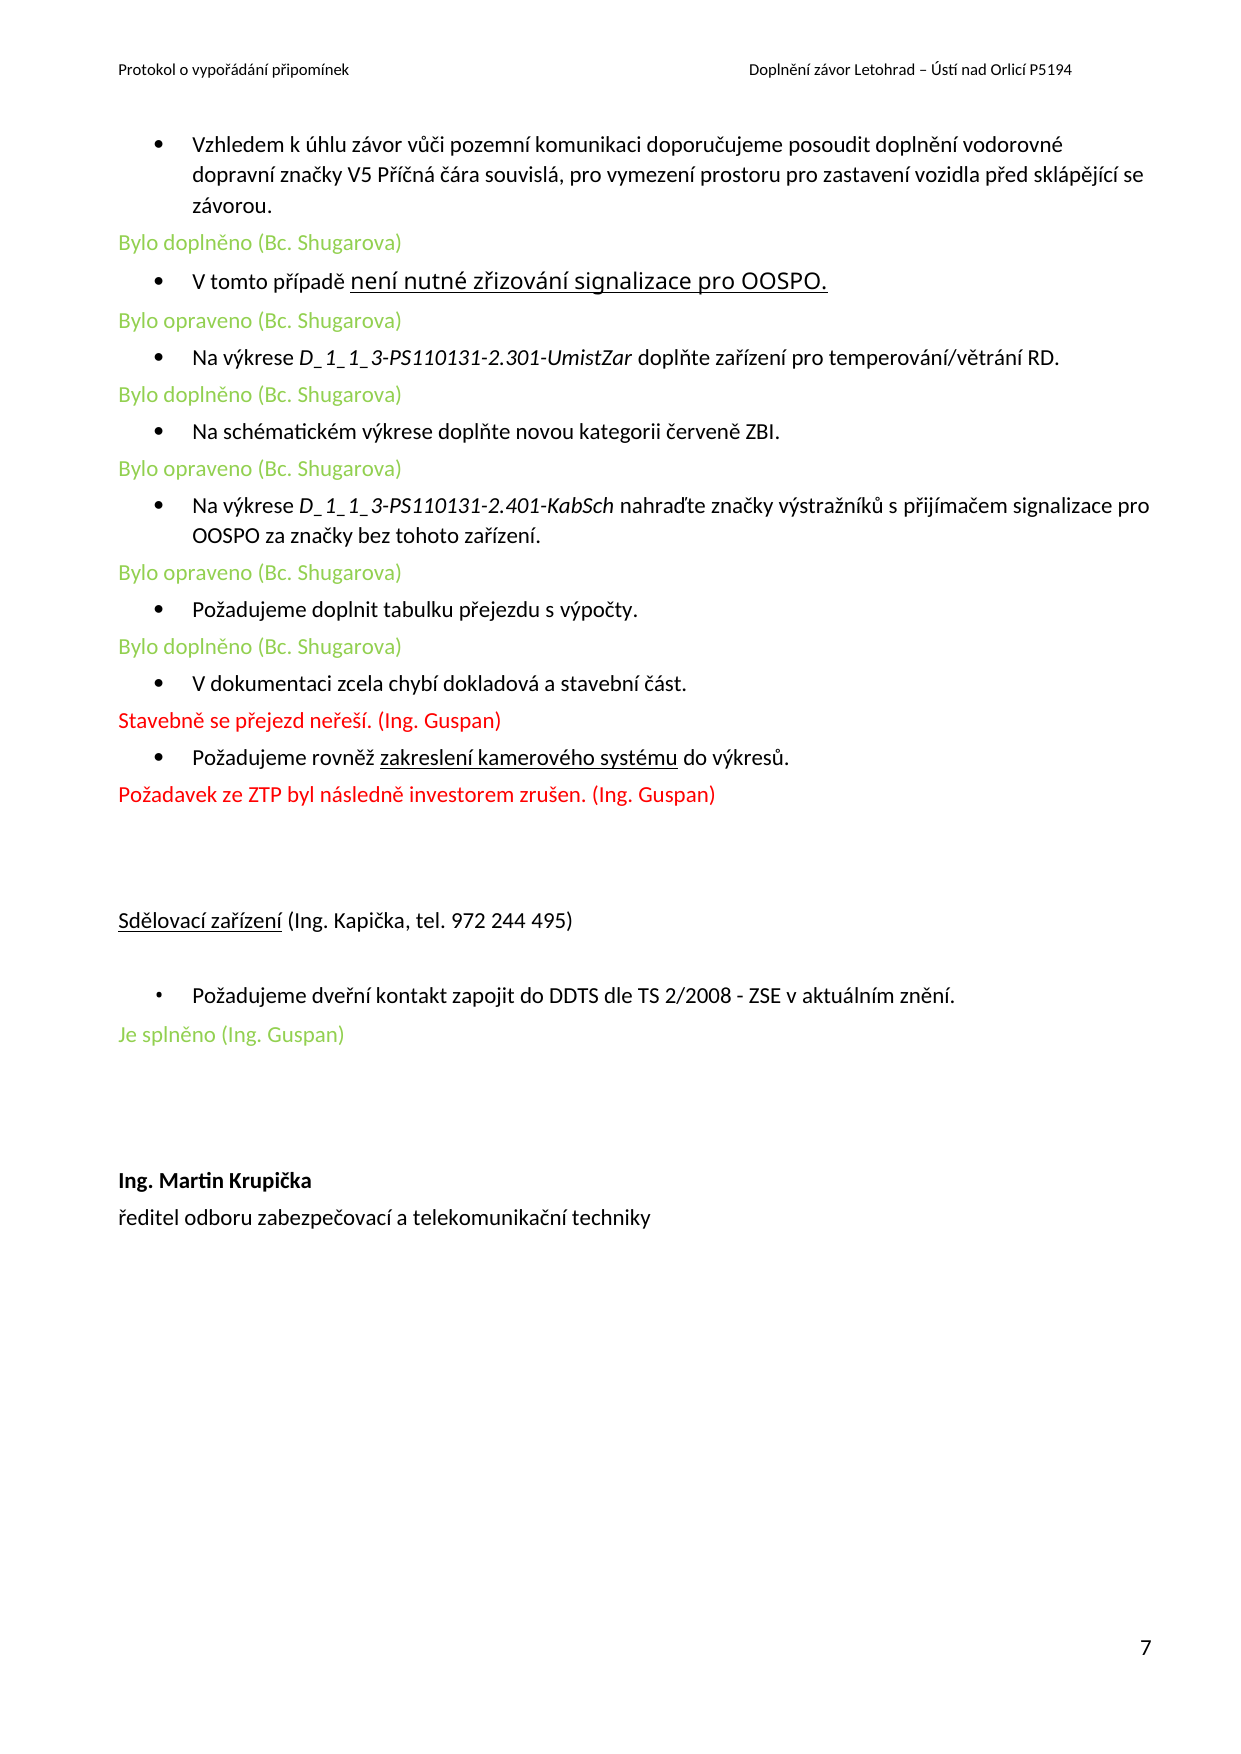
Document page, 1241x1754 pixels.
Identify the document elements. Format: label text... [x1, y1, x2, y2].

list Požadujeme dveřní kontakt zapojit do DDTS dle TS 2/2008 - ZSE v aktuálním znění. [154, 979, 1152, 1011]
text Je splněno (Ing. Guspan) [118, 1020, 1152, 1048]
list Požadujeme rovněž zakreslení kamerového systému do výkresů. [154, 743, 1152, 771]
text Bylo opraveno (Bc. Shugarova) [118, 454, 1152, 482]
list V dokumentaci zcela chybí dokladová a stavební část. [154, 669, 1152, 697]
list Požadujeme doplnit tabulku přejezdu s výpočty. [154, 596, 1152, 623]
text Bylo doplněno (Bc. Shugarova) [118, 228, 1152, 256]
text Bylo doplněno (Bc. Shugarova) [118, 380, 1152, 408]
list V tomto případě není nutné zřizování signalizace pro OOSPO. [154, 265, 1152, 297]
text Ing. Martin Krupička [118, 1166, 1152, 1194]
list Na výkrese D_1_1_3-PS110131-2.401-KabSch nahraďte značky výstražníků s přijímačem signalizace pro OOSPO za značky bez tohoto zařízení. [154, 491, 1152, 549]
text Sdělovací zařízení (Ing. Kapička, tel. 972 244 495) [118, 906, 1152, 934]
text Bylo opraveno (Bc. Shugarova) [118, 306, 1152, 334]
list Na schématickém výkrese doplňte novou kategorii červeně ZBI. [154, 417, 1152, 445]
text Bylo opraveno (Bc. Shugarova) [118, 558, 1152, 587]
text Bylo doplněno (Bc. Shugarova) [118, 632, 1152, 661]
text ředitel odboru zabezpečovací a telekomunikační techniky [118, 1203, 1152, 1231]
list Na výkrese D_1_1_3-PS110131-2.301-UmistZar doplňte zařízení pro temperování/větrání RD. [154, 343, 1152, 371]
list Vzhledem k úhlu závor vůči pozemní komunikaci doporučujeme posoudit doplnění vodorovné dopravní značky V5 Příčná čára souvislá, pro vymezení prostoru pro zastavení vozidla před sklápějící se závorou. [154, 130, 1152, 219]
text Stavebně se přejezd neřeší. (Ing. Guspan) [118, 706, 1152, 734]
text Požadavek ze ZTP byl následně investorem zrušen. (Ing. Guspan) [118, 780, 1152, 808]
